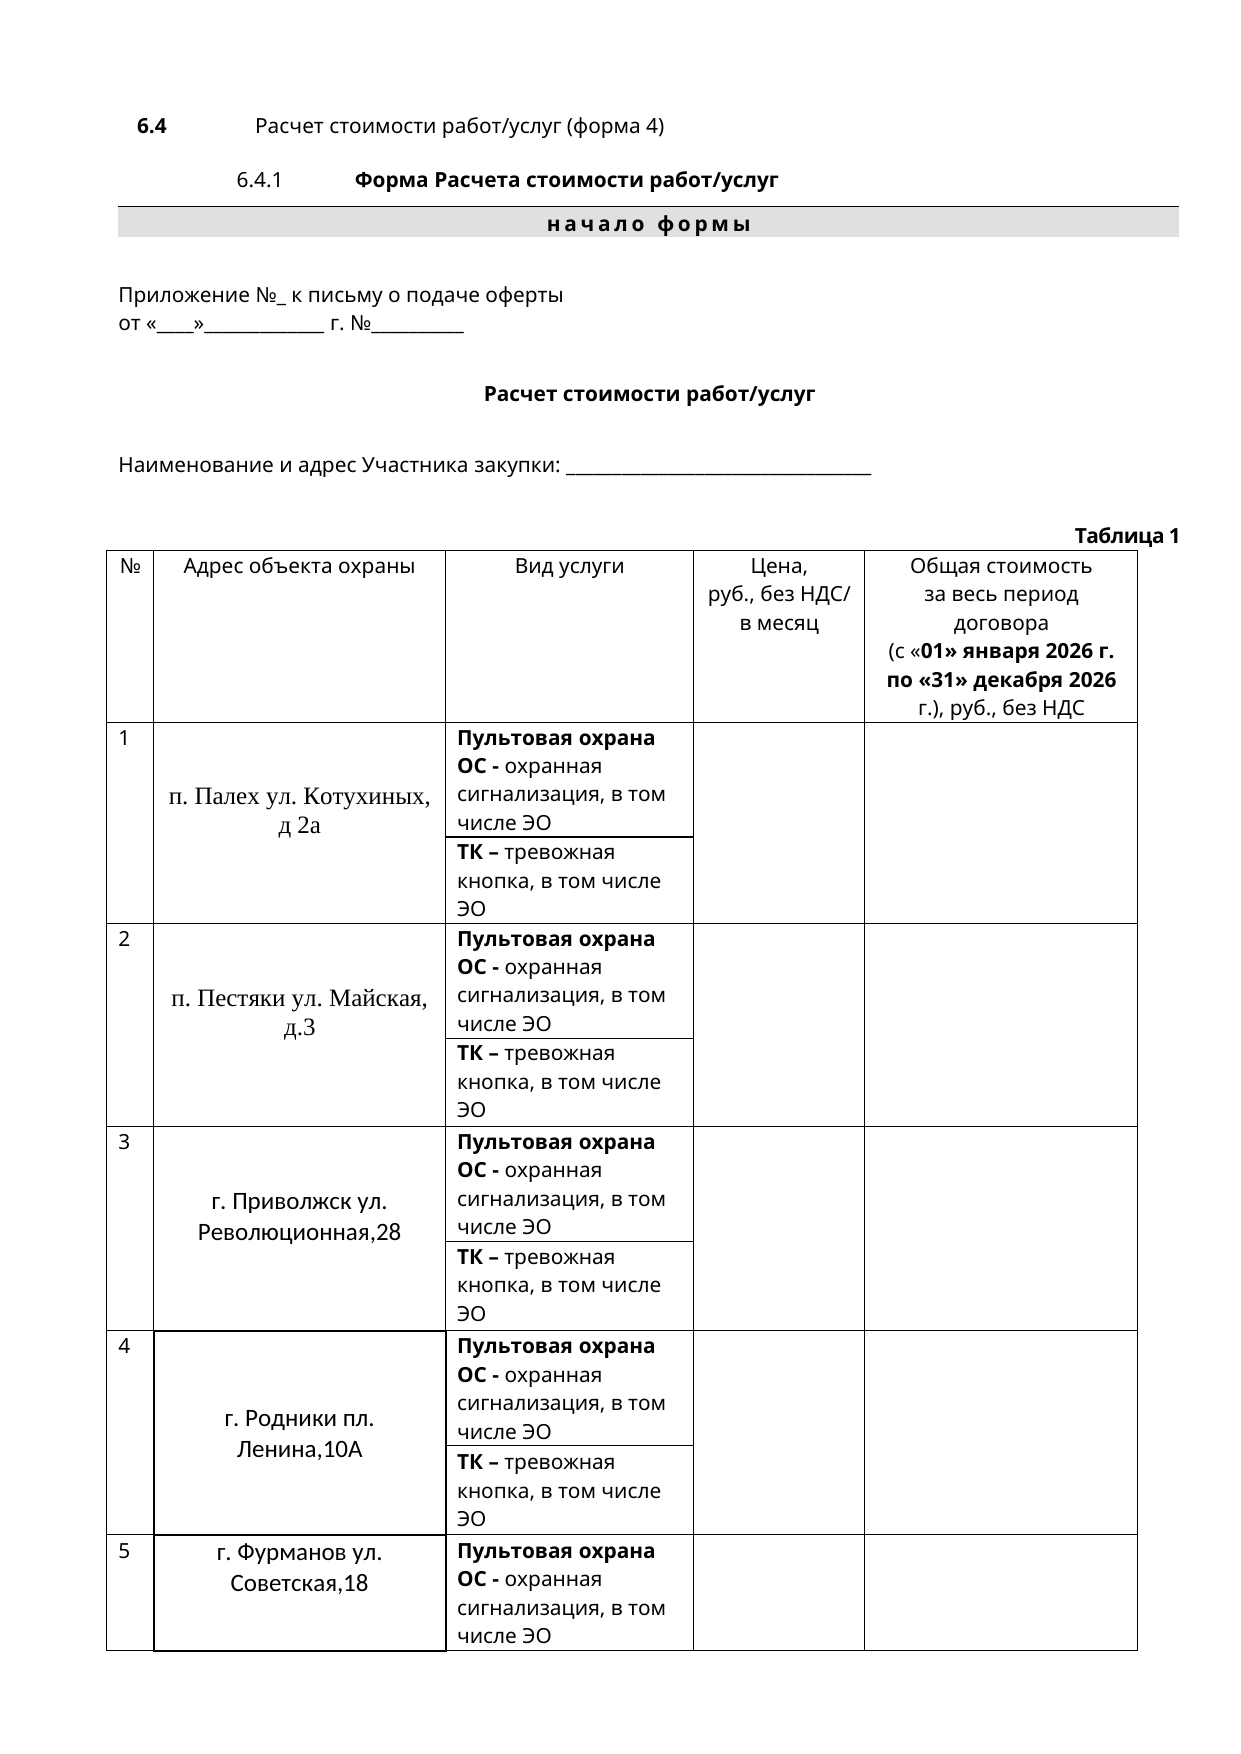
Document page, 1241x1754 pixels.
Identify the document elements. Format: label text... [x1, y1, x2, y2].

table_header Адрес объекта охраны [154, 551, 445, 722]
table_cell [447, 1331, 693, 1445]
table_cell [694, 924, 864, 1126]
table_cell п. Пестяки ул. Майская, д.3 [154, 924, 445, 1126]
table_cell [865, 1535, 1137, 1650]
subtitle Расчет стоимости работ/услуг (форма 4) [137, 111, 1181, 140]
table_cell [865, 924, 1137, 1126]
text Наименование и адрес Участника закупки: _________________________________ [118, 450, 1181, 479]
table_cell г. Приволжск ул. Революционная,28 [154, 1127, 445, 1329]
list Форма Расчета стоимости работ/услуг [236, 165, 1181, 193]
table_cell ТК – тревожная кнопка, в том числе ЭО [447, 1446, 693, 1534]
table_cell Пультовая охрана ОС - охранная сигнализация, в том числе ЭО [446, 723, 693, 836]
table_cell [865, 1331, 1137, 1534]
table_cell [694, 1331, 864, 1534]
table_cell 2 [107, 924, 153, 1126]
table_cell [694, 1127, 864, 1329]
table_cell ТК – тревожная кнопка, в том числе ЭО [446, 838, 693, 923]
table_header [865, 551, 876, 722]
table_header № [107, 551, 153, 722]
text Таблица 1 [118, 521, 1181, 550]
table_cell 4 [107, 1331, 153, 1534]
table_header Вид услуги [446, 551, 693, 722]
table_cell ТК – тревожная кнопка, в том числе ЭО [446, 1039, 693, 1126]
table_cell ТК – тревожная кнопка, в том числе ЭО [446, 1242, 693, 1329]
table_cell [865, 1127, 1137, 1329]
table_cell г. Родники пл. Ленина,10А [155, 1332, 445, 1534]
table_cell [155, 1536, 445, 1650]
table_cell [447, 1535, 693, 1650]
table_cell п. Палех ул. Котухиных, д 2а [154, 723, 445, 923]
table_cell Пультовая охрана ОС - охранная сигнализация, в том числе ЭО [446, 1127, 693, 1241]
table_cell 3 [107, 1127, 153, 1329]
table_cell Пультовая охрана ОС - охранная сигнализация, в том числе ЭО [446, 924, 693, 1037]
table_cell [694, 1535, 864, 1650]
table_cell [694, 723, 864, 923]
table_cell 5 [107, 1535, 153, 1650]
table_cell 1 [107, 723, 153, 923]
text Расчет стоимости работ/услуг [118, 379, 1181, 408]
table_cell [865, 723, 1137, 923]
text Приложение №_ к письму о подаче оферты от «____»_____________ г. №__________ [118, 280, 1181, 337]
table_header Цена, руб., без НДС/ в месяц [694, 551, 864, 722]
text начало формы [118, 207, 1179, 237]
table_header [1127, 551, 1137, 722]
